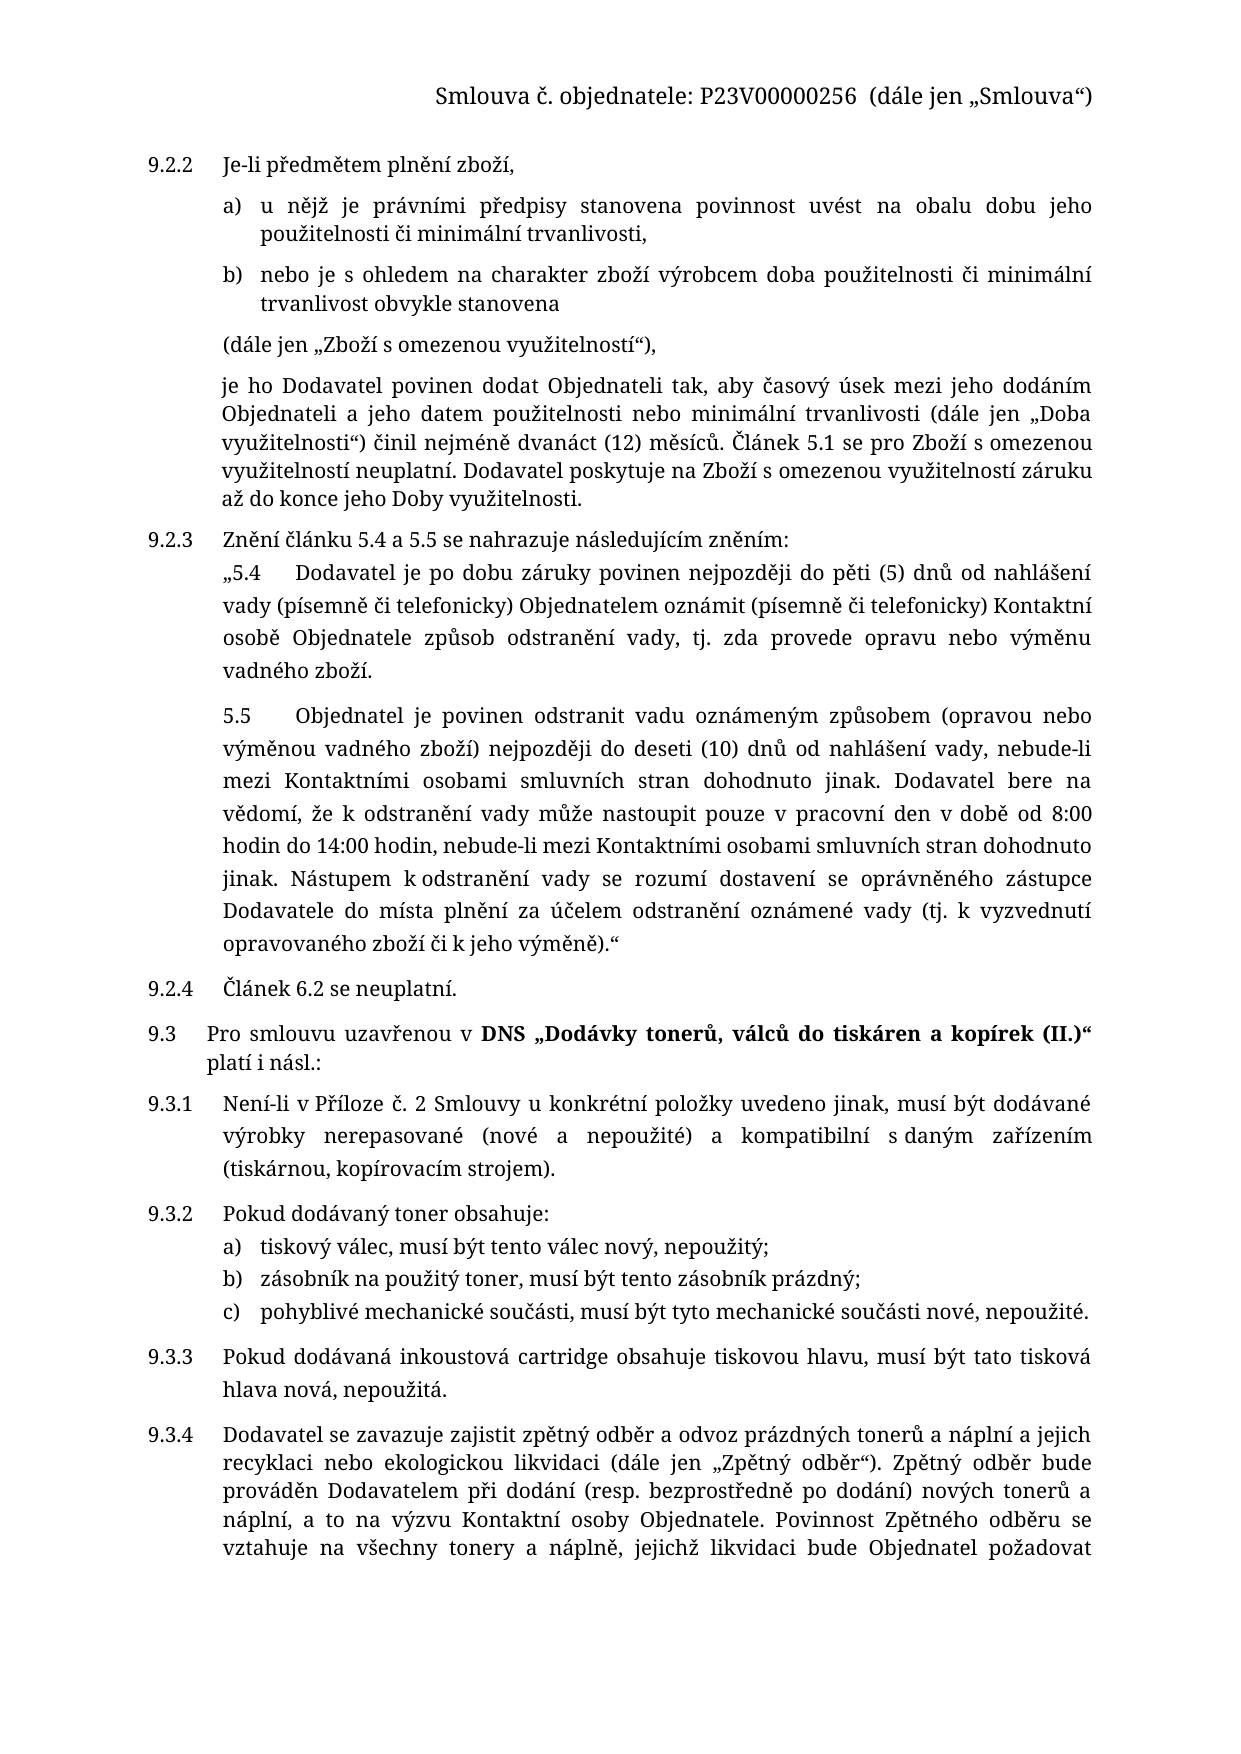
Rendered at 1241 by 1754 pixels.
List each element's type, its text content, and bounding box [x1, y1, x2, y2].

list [148, 1420, 1093, 1562]
list Je-li předmětem plnění zboží, [148, 150, 1093, 179]
list zásobník na použitý toner, musí být tento zásobník prázdný; [223, 1264, 1093, 1293]
list pohyblivé mechanické součásti, musí být tyto mechanické součásti nové, nepoužité. [223, 1297, 1093, 1325]
list Znění článku 5.4 a 5.5 se nahrazuje následujícím zněním: [148, 526, 1093, 554]
text (dále jen „Zboží s omezenou využitelností“), [223, 330, 1093, 358]
list nebo je s ohledem na charakter zboží výrobcem doba použitelnosti či minimální trvanlivost obvykle stanovena [223, 261, 1093, 317]
list Pro smlouvu uzavřenou v DNS „Dodávky tonerů, válců do tiskáren a kopírek (II.)“ platí i násl.: [148, 1019, 1093, 1076]
list tiskový válec, musí být tento válec nový, nepoužitý; [223, 1232, 1093, 1260]
list Článek 6.2 se neuplatní. [148, 974, 1093, 1003]
list Pokud dodávaný toner obsahuje: [148, 1199, 1093, 1228]
list „5.4 Dodavatel je po dobu záruky povinen nejpozději do pěti (5) dnů od nahlášení vady (písemně či telefonicky) Objednatelem oznámit (písemně či telefonicky) Kontaktní osobě Objednatele způsob odstranění vady, tj. zda provede opravu nebo výměnu vadného zboží. [223, 558, 1093, 684]
list 5.5 Objednatel je povinen odstranit vadu oznámeným způsobem (opravou nebo výměnou vadného zboží) nejpozději do deseti (10) dnů od nahlášení vady, nebude-li mezi Kontaktními osobami smluvních stran dohodnuto jinak. Dodavatel bere na vědomí, že k odstranění vady může nastoupit pouze v pracovní den v době od 8:00 hodin do 14:00 hodin, nebude-li mezi Kontaktními osobami smluvních stran dohodnuto jinak. Nástupem k odstranění vady se rozumí dostavení se oprávněného zástupce Dodavatele do místa plnění za účelem odstranění oznámené vady (tj. k vyzvednutí opravovaného zboží či k jeho výměně).“ [223, 701, 1093, 958]
list Pokud dodávaná inkoustová cartridge obsahuje tiskovou hlavu, musí být tato tisková hlava nová, nepoužitá. [148, 1342, 1093, 1403]
list Není-li v Příloze č. 2 Smlouvy u konkrétní položky uvedeno jinak, musí být dodávané výrobky nerepasované (nové a nepoužité) a kompatibilní s daným zařízením (tiskárnou, kopírovacím strojem). [148, 1089, 1093, 1182]
text je ho Dodavatel povinen dodat Objednateli tak, aby časový úsek mezi jeho dodáním Objednateli a jeho datem použitelnosti nebo minimální trvanlivosti (dále jen „Doba využitelnosti“) činil nejméně dvanáct (12) měsíců. Článek 5.1 se pro Zboží s omezenou využitelností neuplatní. Dodavatel poskytuje na Zboží s omezenou využitelností záruku až do konce jeho Doby využitelnosti. [221, 371, 1093, 513]
list u nějž je právními předpisy stanovena povinnost uvést na obalu dobu jeho použitelnosti či minimální trvanlivosti, [223, 191, 1093, 248]
